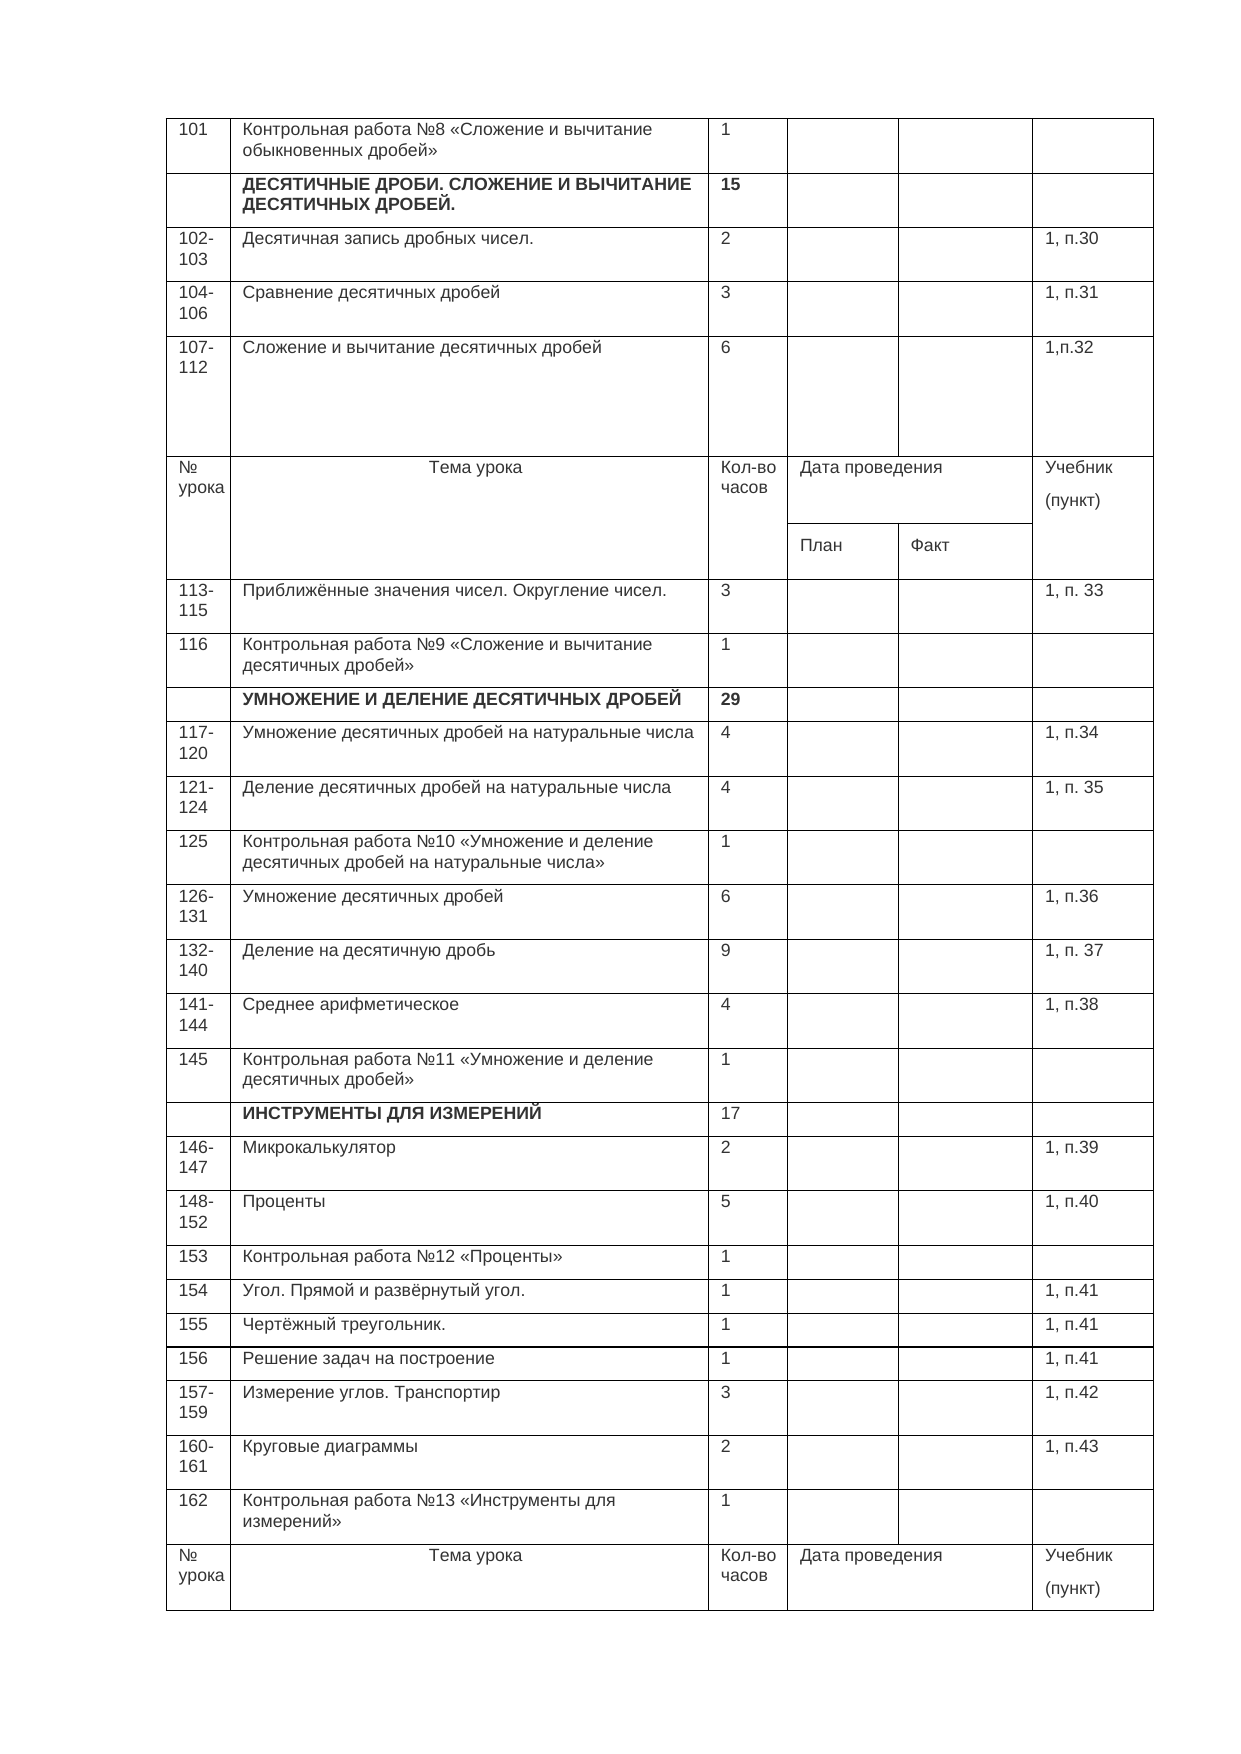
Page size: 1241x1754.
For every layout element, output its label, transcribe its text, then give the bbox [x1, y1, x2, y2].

table_cell 154 [167, 1280, 230, 1312]
table_cell 1 [709, 1490, 787, 1543]
table_cell [899, 282, 1032, 336]
table_cell Круговые диаграммы [231, 1436, 708, 1489]
table_cell [788, 1191, 898, 1244]
table_cell 121-124 [167, 777, 230, 830]
table_cell [788, 940, 898, 993]
table_cell [167, 174, 230, 227]
table_cell [899, 119, 1032, 172]
table_cell План [788, 524, 898, 578]
table_cell 141-144 [167, 994, 230, 1047]
table_cell Тема урока [231, 1545, 708, 1610]
table_cell 1, п. 35 [1033, 777, 1153, 830]
table_cell 4 [709, 994, 787, 1047]
table_cell [899, 994, 1032, 1047]
table_cell 6 [709, 337, 787, 456]
table_cell Сравнение десятичных дробей [231, 282, 708, 336]
table_cell Чертёжный треугольник. [231, 1314, 708, 1346]
table_cell 3 [709, 282, 787, 336]
table_cell [899, 1490, 1032, 1543]
table_cell 102-103 [167, 228, 230, 281]
table_cell [788, 831, 898, 884]
table_cell [788, 1436, 898, 1489]
table_cell Микрокалькулятор [231, 1137, 708, 1190]
table_cell 1 [709, 634, 787, 687]
table_cell Учебник (пункт) [1033, 1545, 1153, 1610]
table_cell ДЕСЯТИЧНЫЕ ДРОБИ. СЛОЖЕНИЕ И ВЫЧИТАНИЕ ДЕСЯТИЧНЫХ ДРОБЕЙ. [231, 174, 708, 227]
table_cell [788, 1381, 898, 1435]
table_cell [899, 777, 1032, 830]
table_cell Приближённые значения чисел. Округление чисел. [231, 580, 708, 633]
table_cell Контрольная работа №13 «Инструменты для измерений» [231, 1490, 708, 1543]
table_cell [899, 228, 1032, 281]
table_cell [788, 1049, 898, 1102]
table_cell [1033, 1246, 1153, 1278]
table_cell Угол. Прямой и развёрнутый угол. [231, 1280, 708, 1312]
table_cell 125 [167, 831, 230, 884]
table_cell 1, п.41 [1033, 1348, 1153, 1380]
table_cell 148-152 [167, 1191, 230, 1244]
table_cell 9 [709, 940, 787, 993]
table_cell [899, 1314, 1032, 1346]
table_cell [899, 1103, 1032, 1136]
table_cell 1 [709, 1246, 787, 1278]
table_cell ИНСТРУМЕНТЫ ДЛЯ ИЗМЕРЕНИЙ [231, 1103, 708, 1136]
table_cell [899, 722, 1032, 776]
table_cell № урока [167, 1545, 230, 1610]
table_cell 1, п.43 [1033, 1436, 1153, 1489]
table_cell [788, 119, 898, 172]
table_cell [899, 174, 1032, 227]
table_cell [788, 1246, 898, 1278]
table_cell 145 [167, 1049, 230, 1102]
table_cell 6 [709, 885, 787, 939]
table_cell 155 [167, 1314, 230, 1346]
table_cell [167, 688, 230, 721]
table_cell 101 [167, 119, 230, 172]
table_cell [899, 1246, 1032, 1278]
table_cell 1 [709, 1280, 787, 1312]
table_cell Проценты [231, 1191, 708, 1244]
table_cell 1,п.32 [1033, 337, 1153, 456]
table_cell Деление десятичных дробей на натуральные числа [231, 777, 708, 830]
table_cell Тема урока [231, 457, 708, 578]
table_cell [788, 688, 898, 721]
table_cell [788, 1103, 898, 1136]
table_cell Учебник (пункт) [1033, 457, 1153, 578]
table_cell [899, 1049, 1032, 1102]
table_cell 146-147 [167, 1137, 230, 1190]
table_cell 153 [167, 1246, 230, 1278]
table_cell [1033, 174, 1153, 227]
table_cell [899, 1348, 1032, 1380]
table_cell 1, п.31 [1033, 282, 1153, 336]
table_cell Измерение углов. Транспортир [231, 1381, 708, 1435]
table_cell 1 [709, 1314, 787, 1346]
table_cell 156 [167, 1348, 230, 1380]
table_cell 1, п. 37 [1033, 940, 1153, 993]
table_cell 5 [709, 1191, 787, 1244]
table_cell 3 [709, 1381, 787, 1435]
table_cell 1 [709, 1348, 787, 1380]
table_cell [899, 580, 1032, 633]
table_cell [899, 1191, 1032, 1244]
table_cell Факт [899, 524, 1032, 578]
table_cell 107-112 [167, 337, 230, 456]
table_cell Среднее арифметическое [231, 994, 708, 1047]
table_cell [899, 1381, 1032, 1435]
table_cell [788, 1490, 898, 1543]
table_cell [167, 1103, 230, 1136]
table_cell [788, 1137, 898, 1190]
table_cell [1033, 688, 1153, 721]
table_cell 104-106 [167, 282, 230, 336]
table_cell Контрольная работа №8 «Сложение и вычитание обыкновенных дробей» [231, 119, 708, 172]
table_cell [899, 885, 1032, 939]
table_cell № урока [167, 457, 230, 578]
table_cell 29 [709, 688, 787, 721]
table_cell 162 [167, 1490, 230, 1543]
table_cell 15 [709, 174, 787, 227]
table_cell 160-161 [167, 1436, 230, 1489]
table_cell Контрольная работа №9 «Сложение и вычитание десятичных дробей» [231, 634, 708, 687]
table_cell 132-140 [167, 940, 230, 993]
table_cell [1033, 831, 1153, 884]
table_cell 1, п.39 [1033, 1137, 1153, 1190]
table_cell [899, 940, 1032, 993]
table_cell [788, 1314, 898, 1346]
table_cell 116 [167, 634, 230, 687]
table_cell [788, 885, 898, 939]
table_cell Контрольная работа №10 «Умножение и деление десятичных дробей на натуральные числа» [231, 831, 708, 884]
table_cell 1 [709, 1049, 787, 1102]
table_cell [899, 337, 1032, 456]
table_cell Умножение десятичных дробей [231, 885, 708, 939]
table_cell [788, 1280, 898, 1312]
table_cell 117-120 [167, 722, 230, 776]
table_cell 1, п. 33 [1033, 580, 1153, 633]
table_cell 157-159 [167, 1381, 230, 1435]
table_cell 1, п.40 [1033, 1191, 1153, 1244]
table_cell Умножение десятичных дробей на натуральные числа [231, 722, 708, 776]
table_cell [899, 634, 1032, 687]
table_cell [788, 777, 898, 830]
table_cell [788, 994, 898, 1047]
table_cell 2 [709, 1137, 787, 1190]
table_cell УМНОЖЕНИЕ И ДЕЛЕНИЕ ДЕСЯТИЧНЫХ ДРОБЕЙ [231, 688, 708, 721]
table_cell [788, 228, 898, 281]
table_cell 17 [709, 1103, 787, 1136]
table_cell [899, 1137, 1032, 1190]
table_cell 1 [709, 119, 787, 172]
table_cell Контрольная работа №11 «Умножение и деление десятичных дробей» [231, 1049, 708, 1102]
table_cell Контрольная работа №12 «Проценты» [231, 1246, 708, 1278]
table_cell 1, п.41 [1033, 1314, 1153, 1346]
table_cell 3 [709, 580, 787, 633]
table_cell [788, 174, 898, 227]
table_cell Кол-во часов [709, 1545, 787, 1610]
table_cell Сложение и вычитание десятичных дробей [231, 337, 708, 456]
table_cell [1033, 634, 1153, 687]
table_cell [1033, 119, 1153, 172]
table_cell Деление на десятичную дробь [231, 940, 708, 993]
table_cell Дата проведения [788, 457, 1032, 523]
table_cell [1033, 1490, 1153, 1543]
table_cell [788, 634, 898, 687]
table_cell 1, п.38 [1033, 994, 1153, 1047]
table_cell Десятичная запись дробных чисел. [231, 228, 708, 281]
table_cell 113-115 [167, 580, 230, 633]
table_cell [788, 580, 898, 633]
table_cell [1033, 1103, 1153, 1136]
table_cell Кол-во часов [709, 457, 787, 578]
table_cell [788, 722, 898, 776]
table_cell [788, 337, 898, 456]
table_cell 126-131 [167, 885, 230, 939]
table_cell 4 [709, 777, 787, 830]
table_cell [788, 282, 898, 336]
table_cell [899, 688, 1032, 721]
table_cell 1, п.36 [1033, 885, 1153, 939]
table_cell 2 [709, 228, 787, 281]
table_cell 2 [709, 1436, 787, 1489]
table_cell 1, п.30 [1033, 228, 1153, 281]
table_cell 1 [709, 831, 787, 884]
table_cell [899, 1280, 1032, 1312]
table_cell Решение задач на построение [231, 1348, 708, 1380]
table_cell Дата проведения [788, 1545, 1032, 1610]
table_cell 1, п.42 [1033, 1381, 1153, 1435]
table_cell 4 [709, 722, 787, 776]
table_cell [899, 831, 1032, 884]
table_cell 1, п.41 [1033, 1280, 1153, 1312]
table_cell 1, п.34 [1033, 722, 1153, 776]
table_cell [899, 1436, 1032, 1489]
table_cell [788, 1348, 898, 1380]
table_cell [1033, 1049, 1153, 1102]
